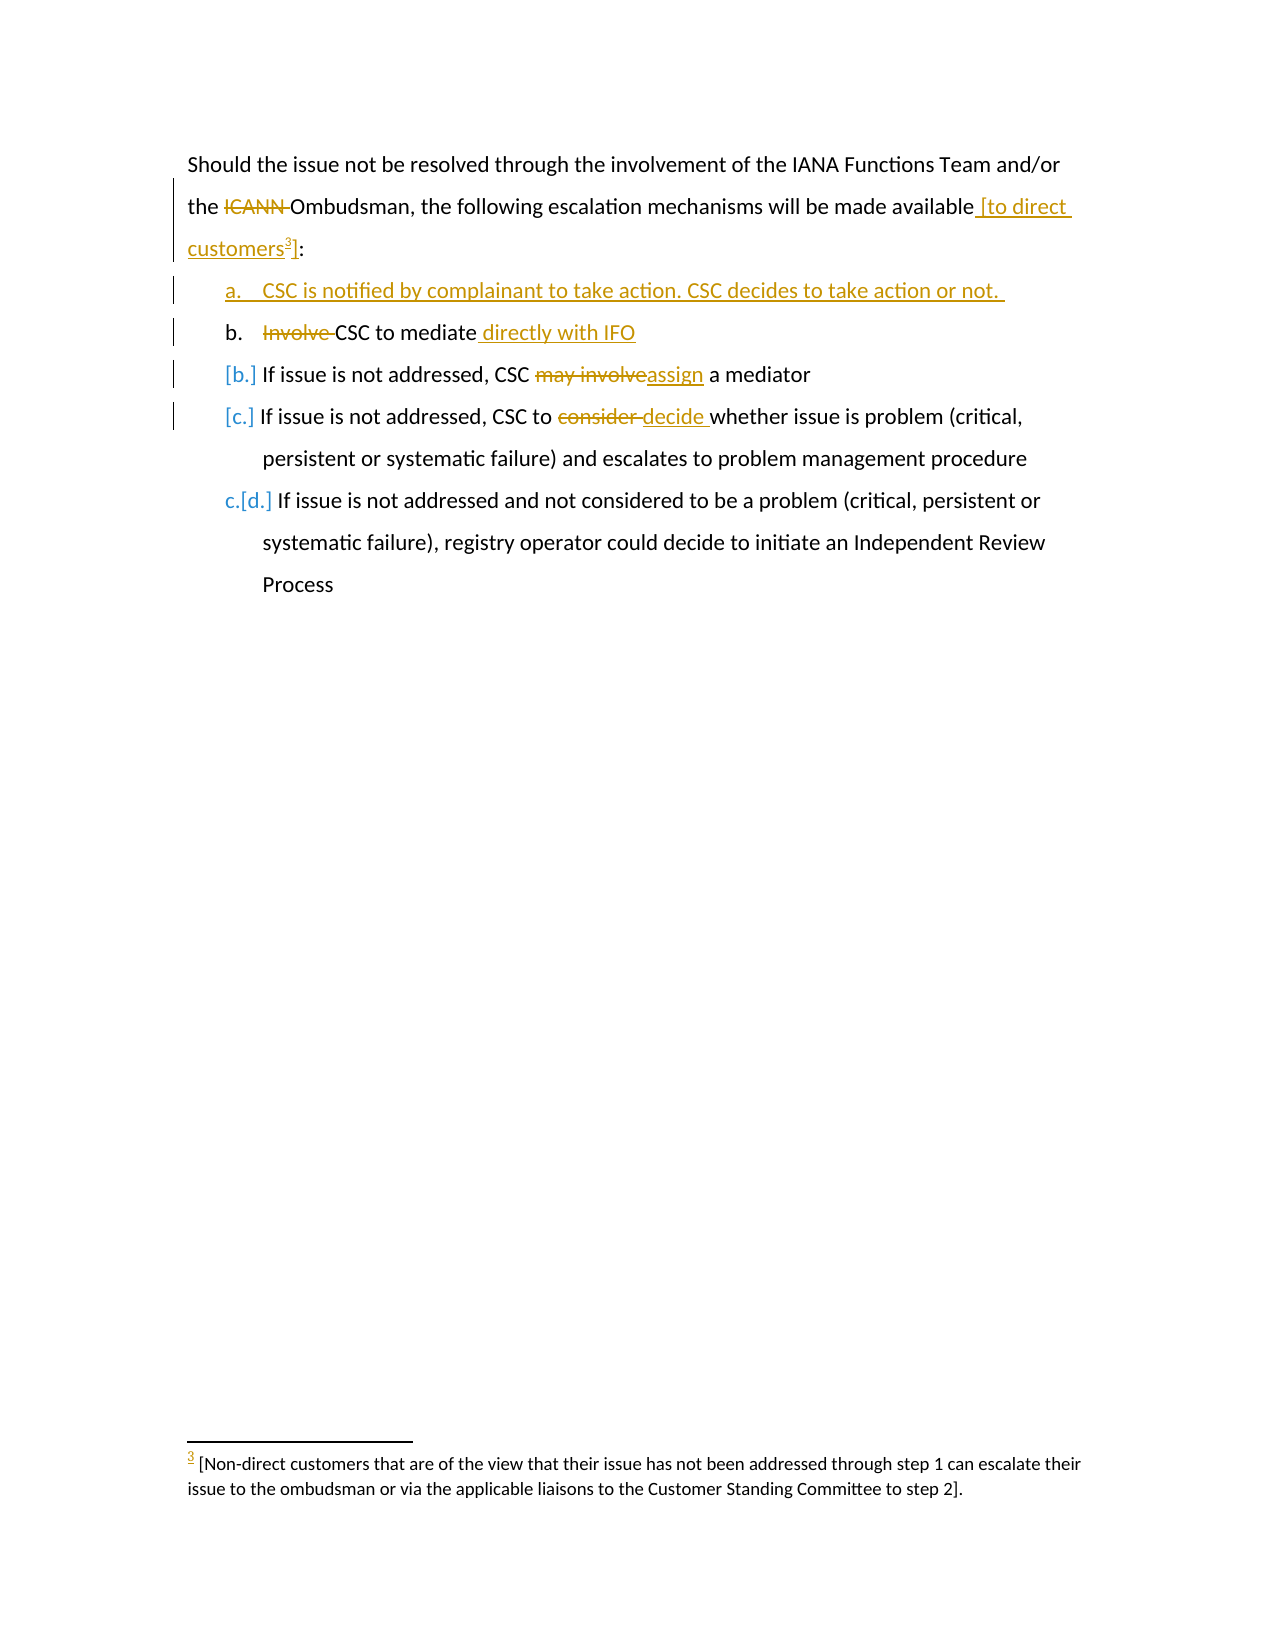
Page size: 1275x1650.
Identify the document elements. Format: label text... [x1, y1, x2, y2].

list If issue is not addressed, CSC a mediator [225, 360, 1087, 388]
text Should the issue not be resolved through the involvement of the IANA Functions Team and/or the Ombudsman, the following escalation mechanisms will be made available: [187, 150, 1087, 262]
list CSC to mediate [225, 318, 1087, 346]
list If issue is not addressed, CSC to whether issue is problem (critical, persistent or systematic failure) and escalates to problem management procedure [225, 402, 1087, 472]
list If issue is not addressed and not considered to be a problem (critical, persistent or systematic failure), registry operator could decide to initiate an Independent Review Process [225, 486, 1087, 598]
